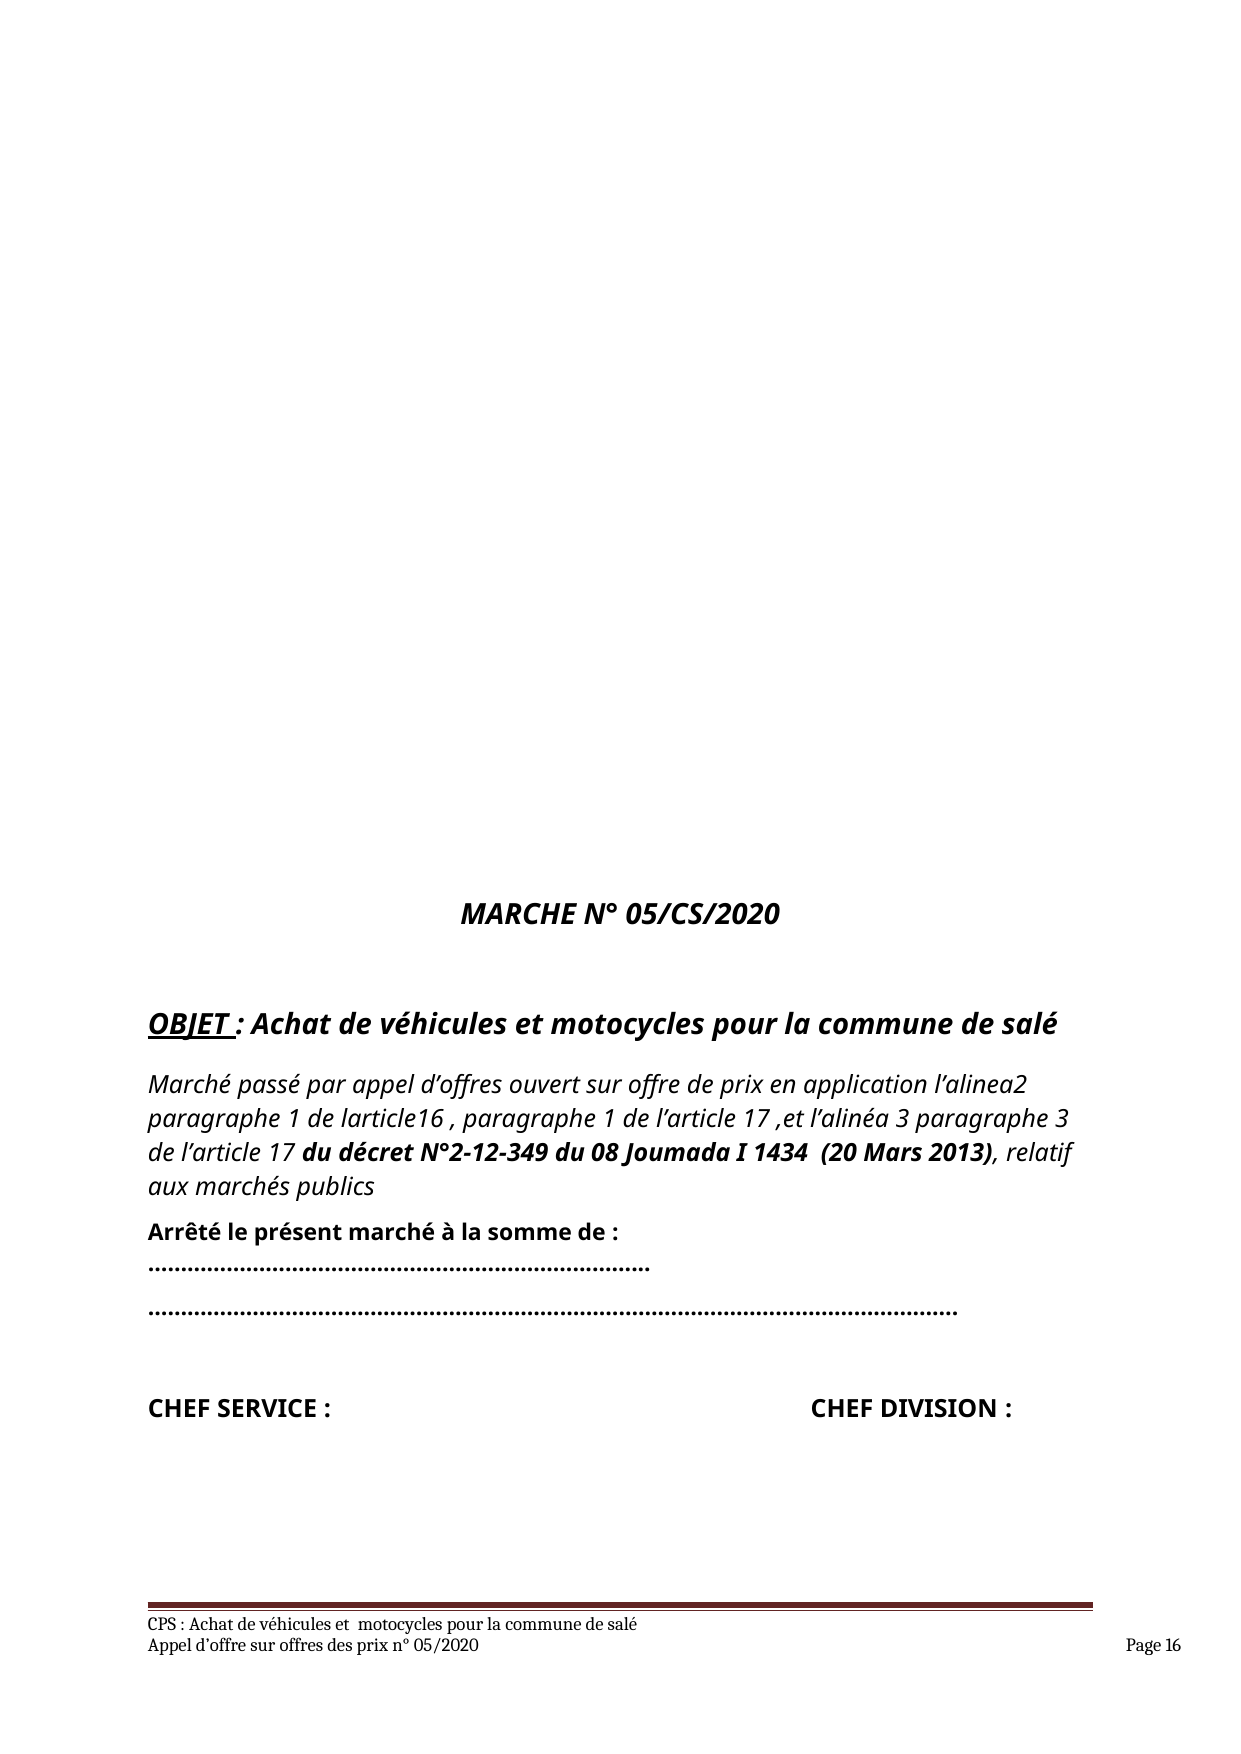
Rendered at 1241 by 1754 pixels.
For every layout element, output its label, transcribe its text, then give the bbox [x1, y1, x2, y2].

text ……………………………………………………………………………………………………………. [148, 1290, 1093, 1322]
text CHEF SERVICE : CHEF DIVISION : [148, 1391, 1093, 1425]
subtitle MARCHE N° 05/CS/2020 [148, 894, 1093, 933]
subtitle OBJET : Achat de véhicules et motocycles pour la commune de salé [148, 1003, 1109, 1043]
text Marché passé par appel d’offres ouvert sur offre de prix en application l’alinea2 paragraphe 1 de larticle16 , paragraphe 1 de l’article 17 ,et l’alinéa 3 paragraphe 3 de l’article 17 du décret N°2-12-349 du 08 Joumada I 1434 (20 Mars 2013), relatif aux marchés publics [148, 1067, 1093, 1203]
text Arrêté le présent marché à la somme de :…………………………………………............................. [148, 1215, 1093, 1278]
